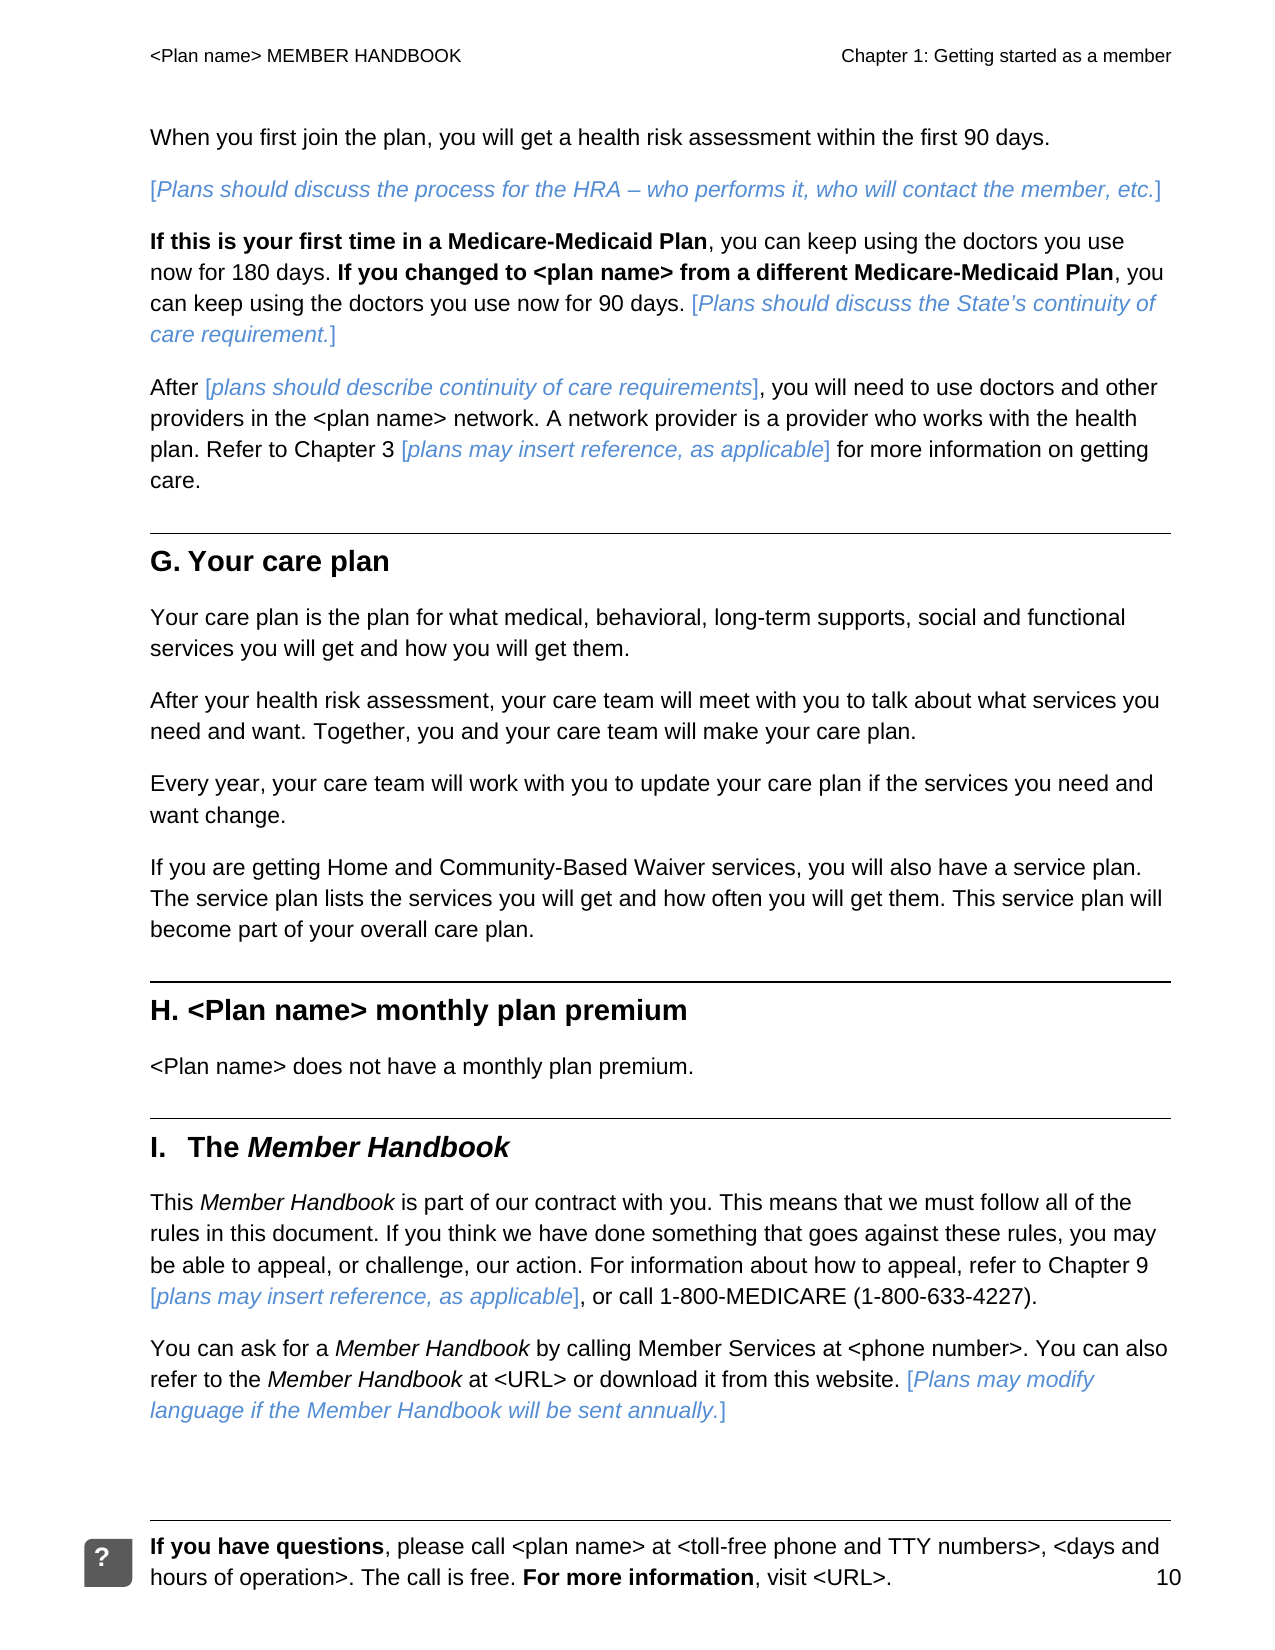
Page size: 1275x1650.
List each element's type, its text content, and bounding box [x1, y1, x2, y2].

text If this is your first time in a Medicare-Medicaid Plan, you can keep using the doctors you use now for 180 days. If you changed to <plan name> from a different Medicare-Medicaid Plan, you can keep using the doctors you use now for 90 days. [Plans should discuss the State’s continuity of care requirement.] [150, 224, 1171, 349]
text After [plans should describe continuity of care requirements], you will need to use doctors and other providers in the <plan name> network. A network provider is a provider who works with the health plan. Refer to Chapter 3 [plans may insert reference, as applicable] for more information on getting care. [150, 370, 1171, 495]
text Your care plan is the plan for what medical, behavioral, long-term supports, social and functional services you will get and how you will get them. [150, 600, 1171, 663]
subtitle Your care plan [150, 534, 1171, 579]
text If you are getting Home and Community-Based Waiver services, you will also have a service plan. The service plan lists the services you will get and how often you will get them. This service plan will become part of your overall care plan. [150, 850, 1171, 944]
text After your health risk assessment, your care team will meet with you to talk about what services you need and want. Together, you and your care team will make your care plan. [150, 683, 1171, 746]
text <Plan name> does not have a monthly plan premium. [150, 1049, 1171, 1080]
text When you first join the plan, you will get a health risk assessment within the first 90 days. [150, 120, 1171, 151]
text Every year, your care team will work with you to update your care plan if the services you need and want change. [150, 767, 1171, 829]
text [Plans should discuss the process for the HRA – who performs it, who will contact the member, etc.] [150, 172, 1171, 203]
list You can ask for a Member Handbook by calling Member Services at <phone number>. You can also refer to the Member Handbook at <URL> or download it from this website. [Plans may modify language if the Member Handbook will be sent annually.] [150, 1331, 1171, 1425]
text This Member Handbook is part of our contract with you. This means that we must follow all of the rules in this document. If you think we have done something that goes against these rules, you may be able to appeal, or challenge, our action. For information about how to appeal, refer to Chapter 9 [plans may insert reference, as applicable], or call 1-800-MEDICARE (1-800-633-4227). [150, 1186, 1171, 1311]
subtitle <Plan name> monthly plan premium [150, 983, 1171, 1028]
subtitle The Member Handbook [150, 1119, 1171, 1165]
